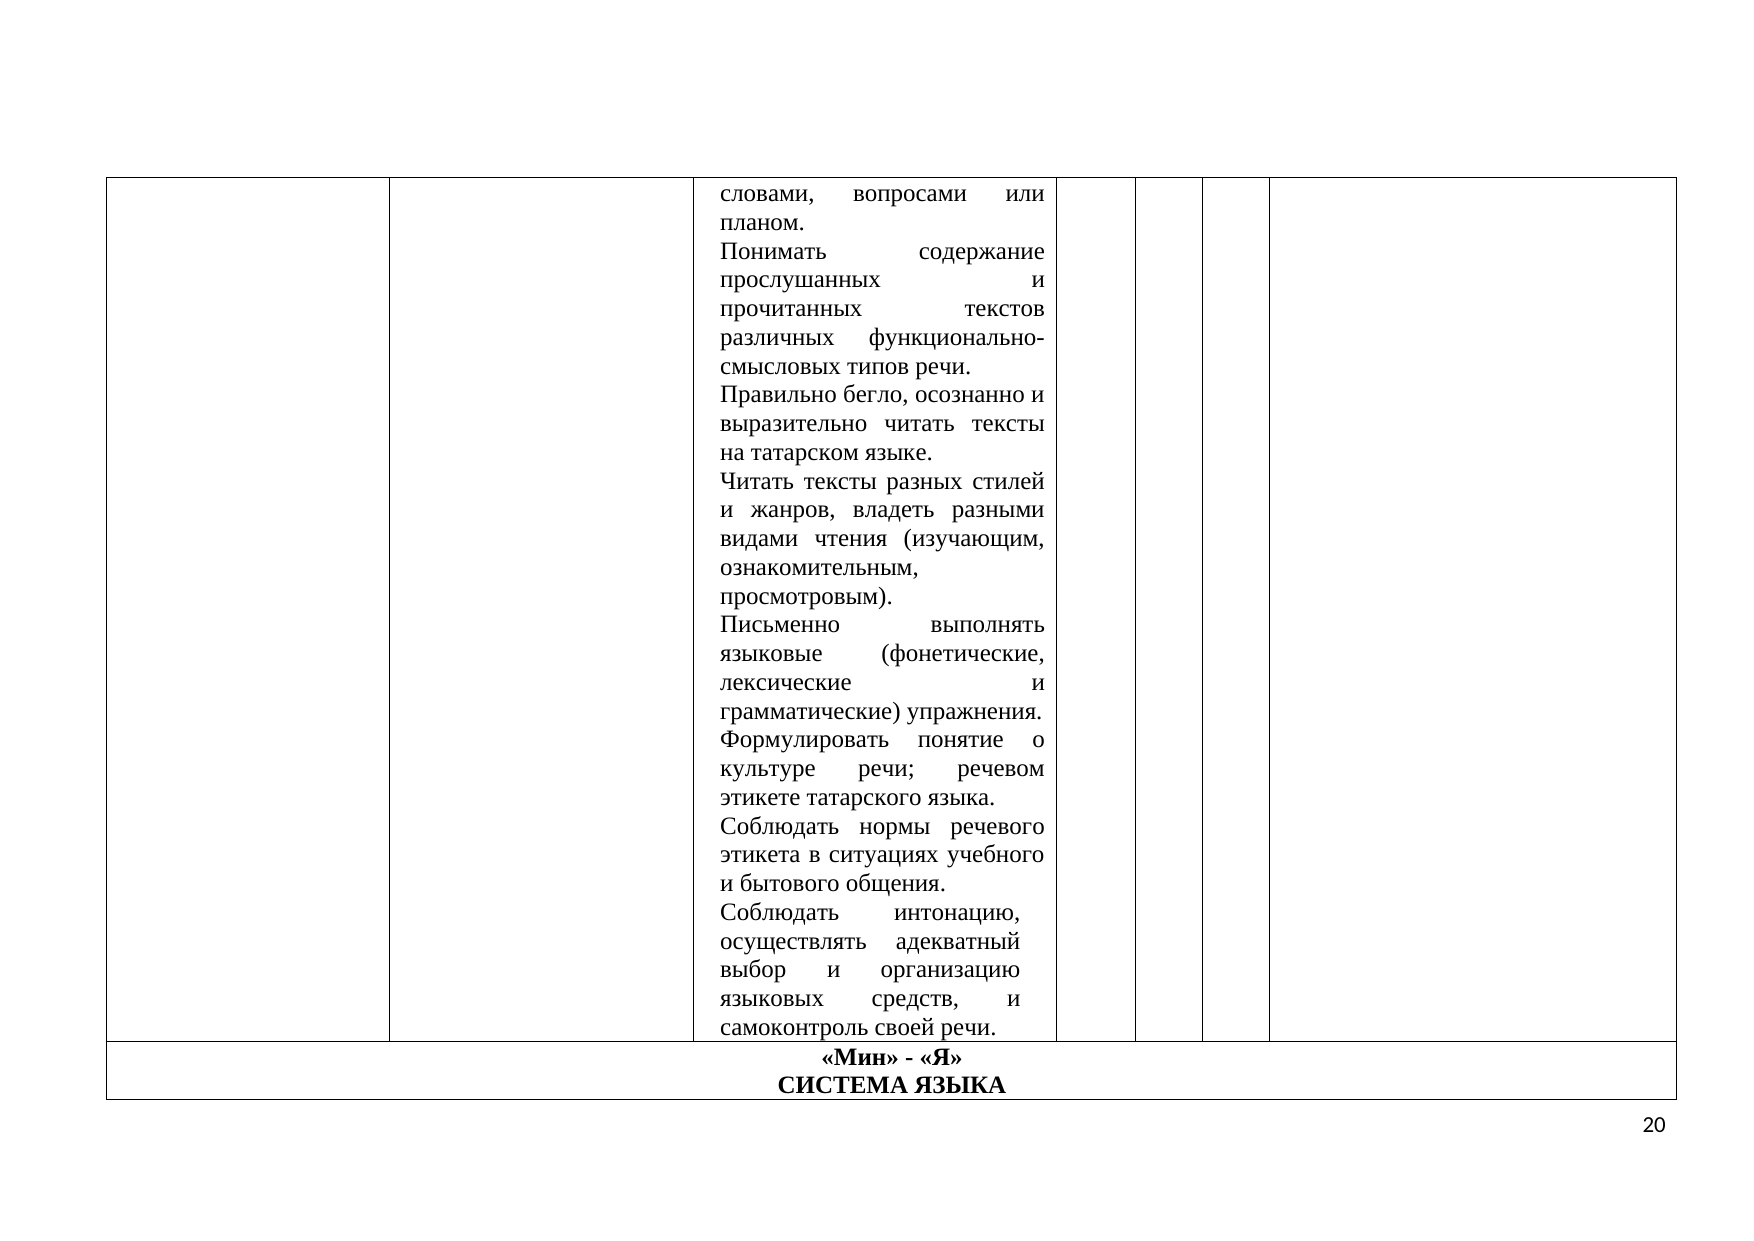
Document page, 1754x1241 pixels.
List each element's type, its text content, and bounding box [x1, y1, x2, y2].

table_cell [1270, 178, 1676, 1041]
table_cell 1 [1136, 178, 1202, 1041]
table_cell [107, 178, 389, 1041]
table_cell «Мин» - «Я» СИСТЕМА ЯЗЫКА [107, 1042, 1676, 1099]
table_cell [1203, 178, 1269, 1041]
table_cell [390, 178, 693, 1041]
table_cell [694, 178, 1056, 1041]
table_cell 6 [1057, 178, 1135, 1041]
